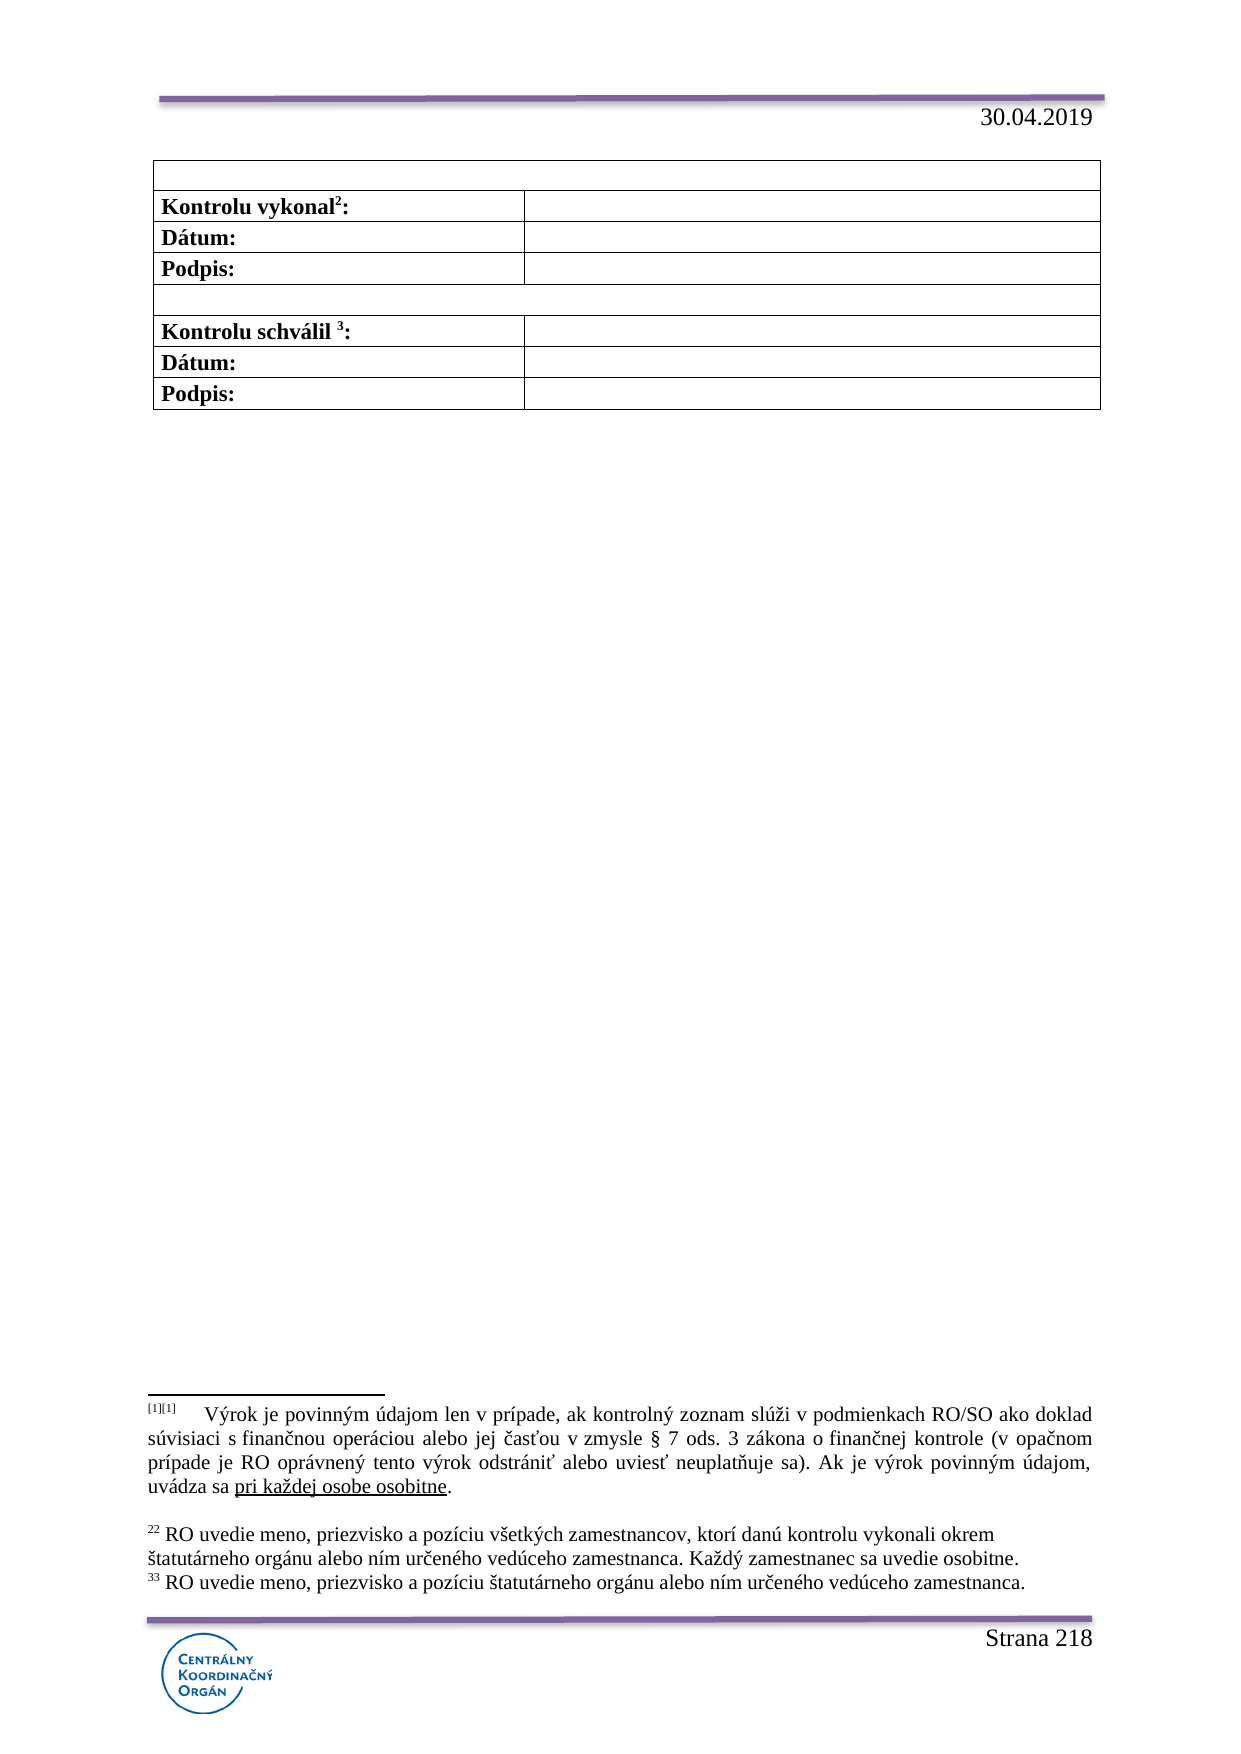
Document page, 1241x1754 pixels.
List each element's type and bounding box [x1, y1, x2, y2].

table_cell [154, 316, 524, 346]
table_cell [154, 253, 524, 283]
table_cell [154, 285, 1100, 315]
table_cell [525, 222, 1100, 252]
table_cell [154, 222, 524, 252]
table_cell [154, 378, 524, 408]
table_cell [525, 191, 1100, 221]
picture [159, 1631, 272, 1713]
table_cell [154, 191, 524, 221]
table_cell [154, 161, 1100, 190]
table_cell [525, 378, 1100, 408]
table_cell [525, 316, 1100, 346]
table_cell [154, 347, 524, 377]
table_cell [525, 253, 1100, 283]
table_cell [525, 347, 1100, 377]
